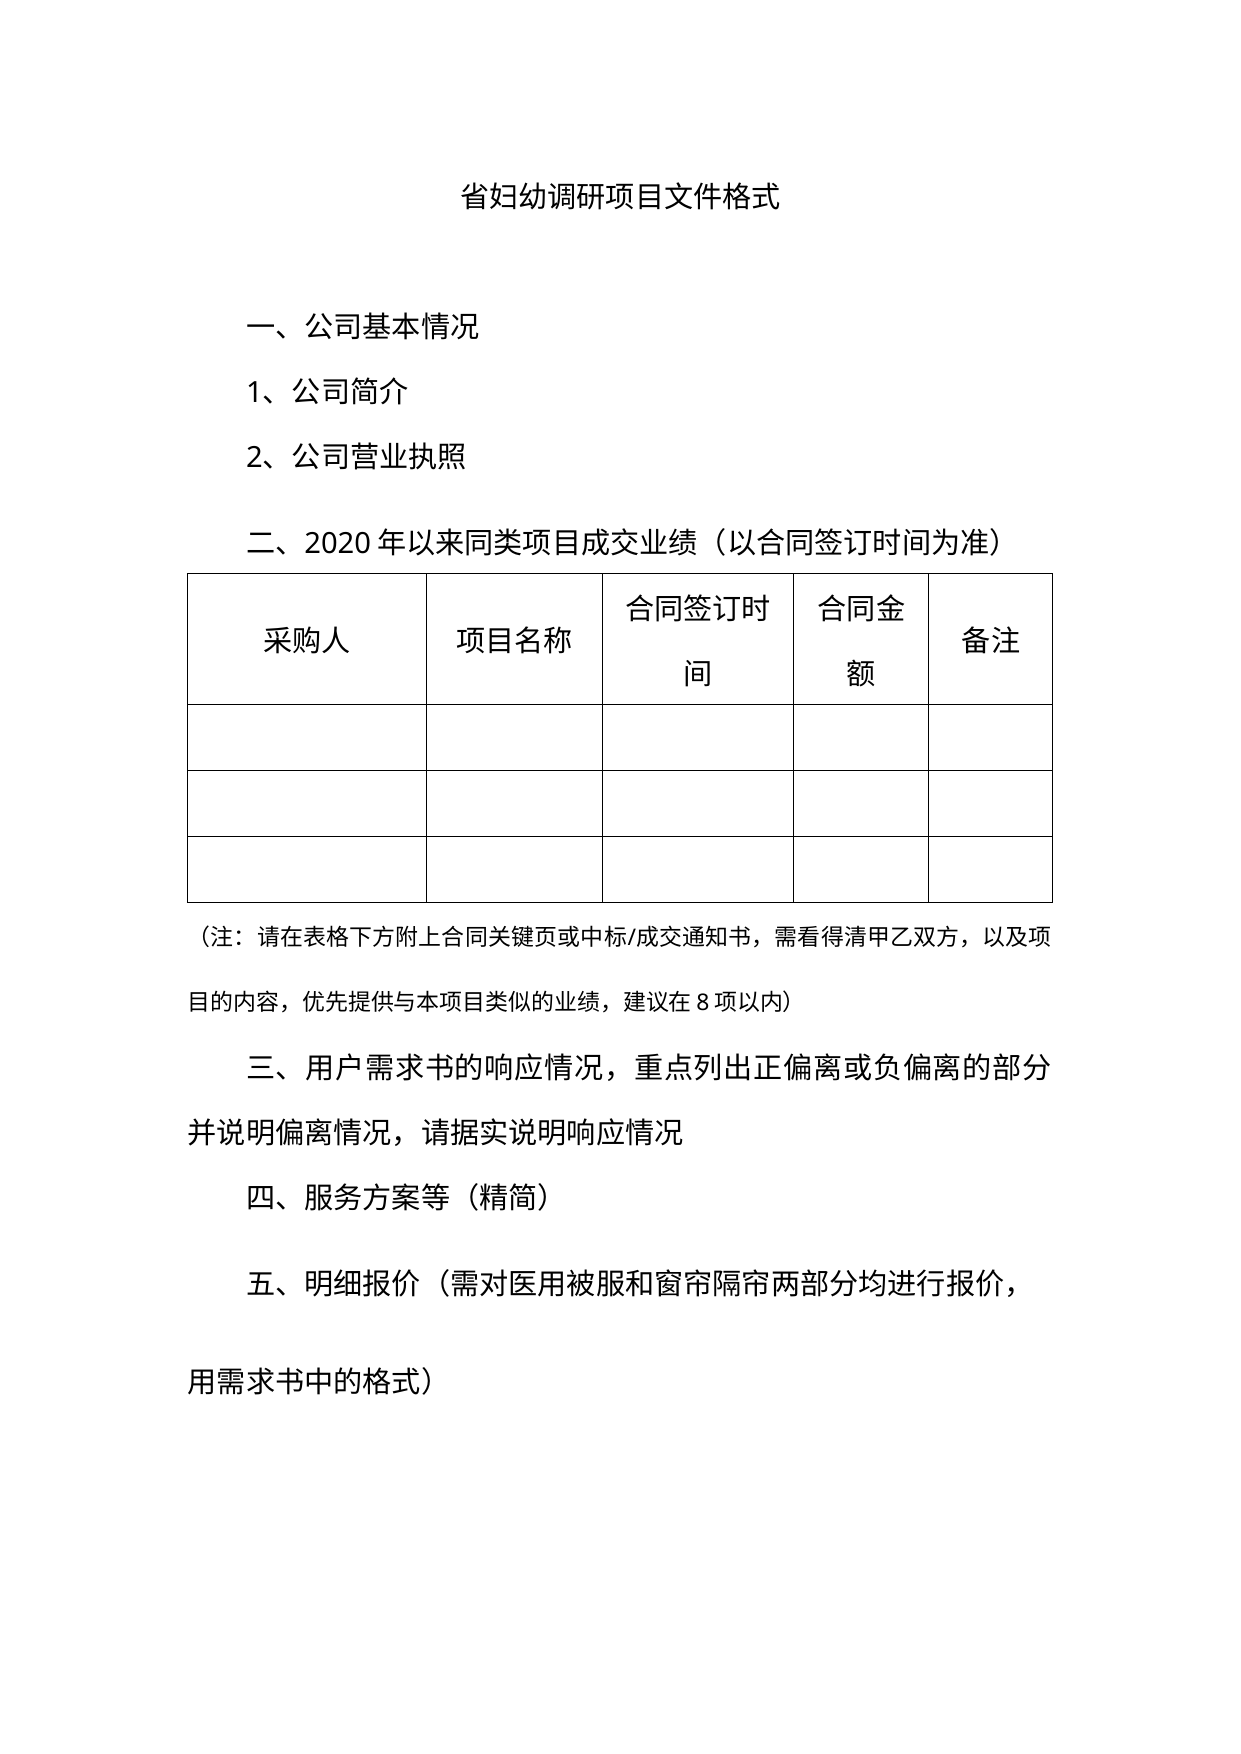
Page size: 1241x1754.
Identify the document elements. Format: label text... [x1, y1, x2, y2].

table_cell [794, 837, 928, 902]
table_cell [427, 705, 602, 770]
table_cell [794, 771, 928, 836]
text 省妇幼调研项目文件格式 [187, 162, 1053, 227]
table_header 合同金额 [794, 574, 928, 704]
table_cell [929, 837, 1052, 902]
table_header 项目名称 [427, 574, 602, 704]
table_cell [427, 771, 602, 836]
table_header 合同签订时间 [603, 574, 793, 704]
table_cell [188, 705, 426, 770]
table_cell [603, 771, 793, 836]
table_header 采购人 [188, 574, 426, 704]
table_cell [929, 705, 1052, 770]
table_cell [929, 771, 1052, 836]
text 2、公司营业执照 [187, 422, 1053, 487]
text 四、服务方案等（精简） [187, 1163, 1053, 1228]
text 五、明细报价（需对医用被服和窗帘隔帘两部分均进行报价，用需求书中的格式） [187, 1249, 1053, 1412]
table_cell [794, 705, 928, 770]
text 1、公司简介 [187, 357, 1053, 422]
text 三、用户需求书的响应情况，重点列出正偏离或负偏离的部分并说明偏离情况，请据实说明响应情况 [187, 1033, 1053, 1163]
table_cell [188, 837, 426, 902]
text 一、公司基本情况 [187, 292, 1053, 357]
text 二、2020年以来同类项目成交业绩（以合同签订时间为准） [187, 508, 1053, 573]
table_cell [603, 837, 793, 902]
table_cell [188, 771, 426, 836]
text （注：请在表格下方附上合同关键页或中标/成交通知书，需看得清甲乙双方，以及项目的内容，优先提供与本项目类似的业绩，建议在8项以内） [187, 903, 1053, 1033]
table_cell [603, 705, 793, 770]
table_cell [427, 837, 602, 902]
table_header 备注 [929, 574, 1052, 704]
